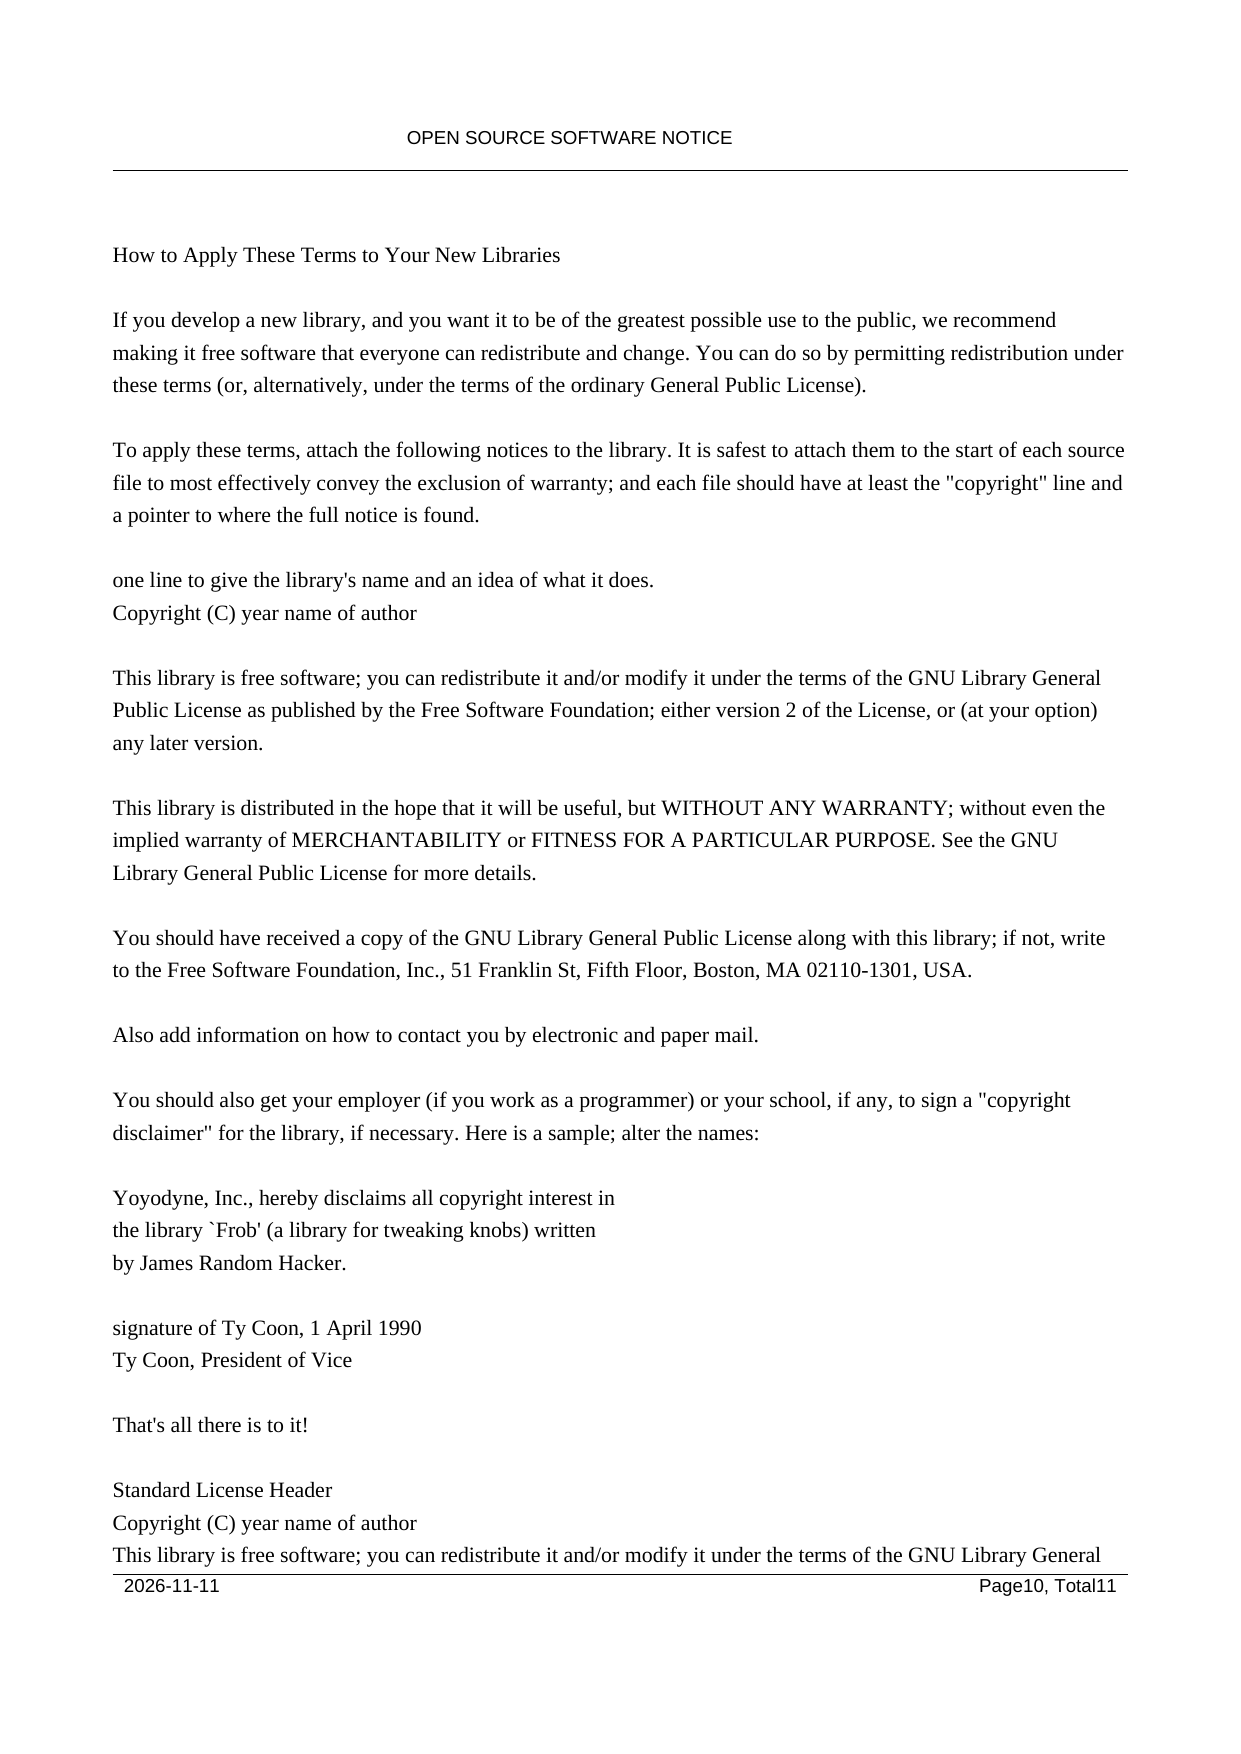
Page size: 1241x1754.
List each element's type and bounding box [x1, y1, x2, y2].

text [112, 206, 1128, 1571]
